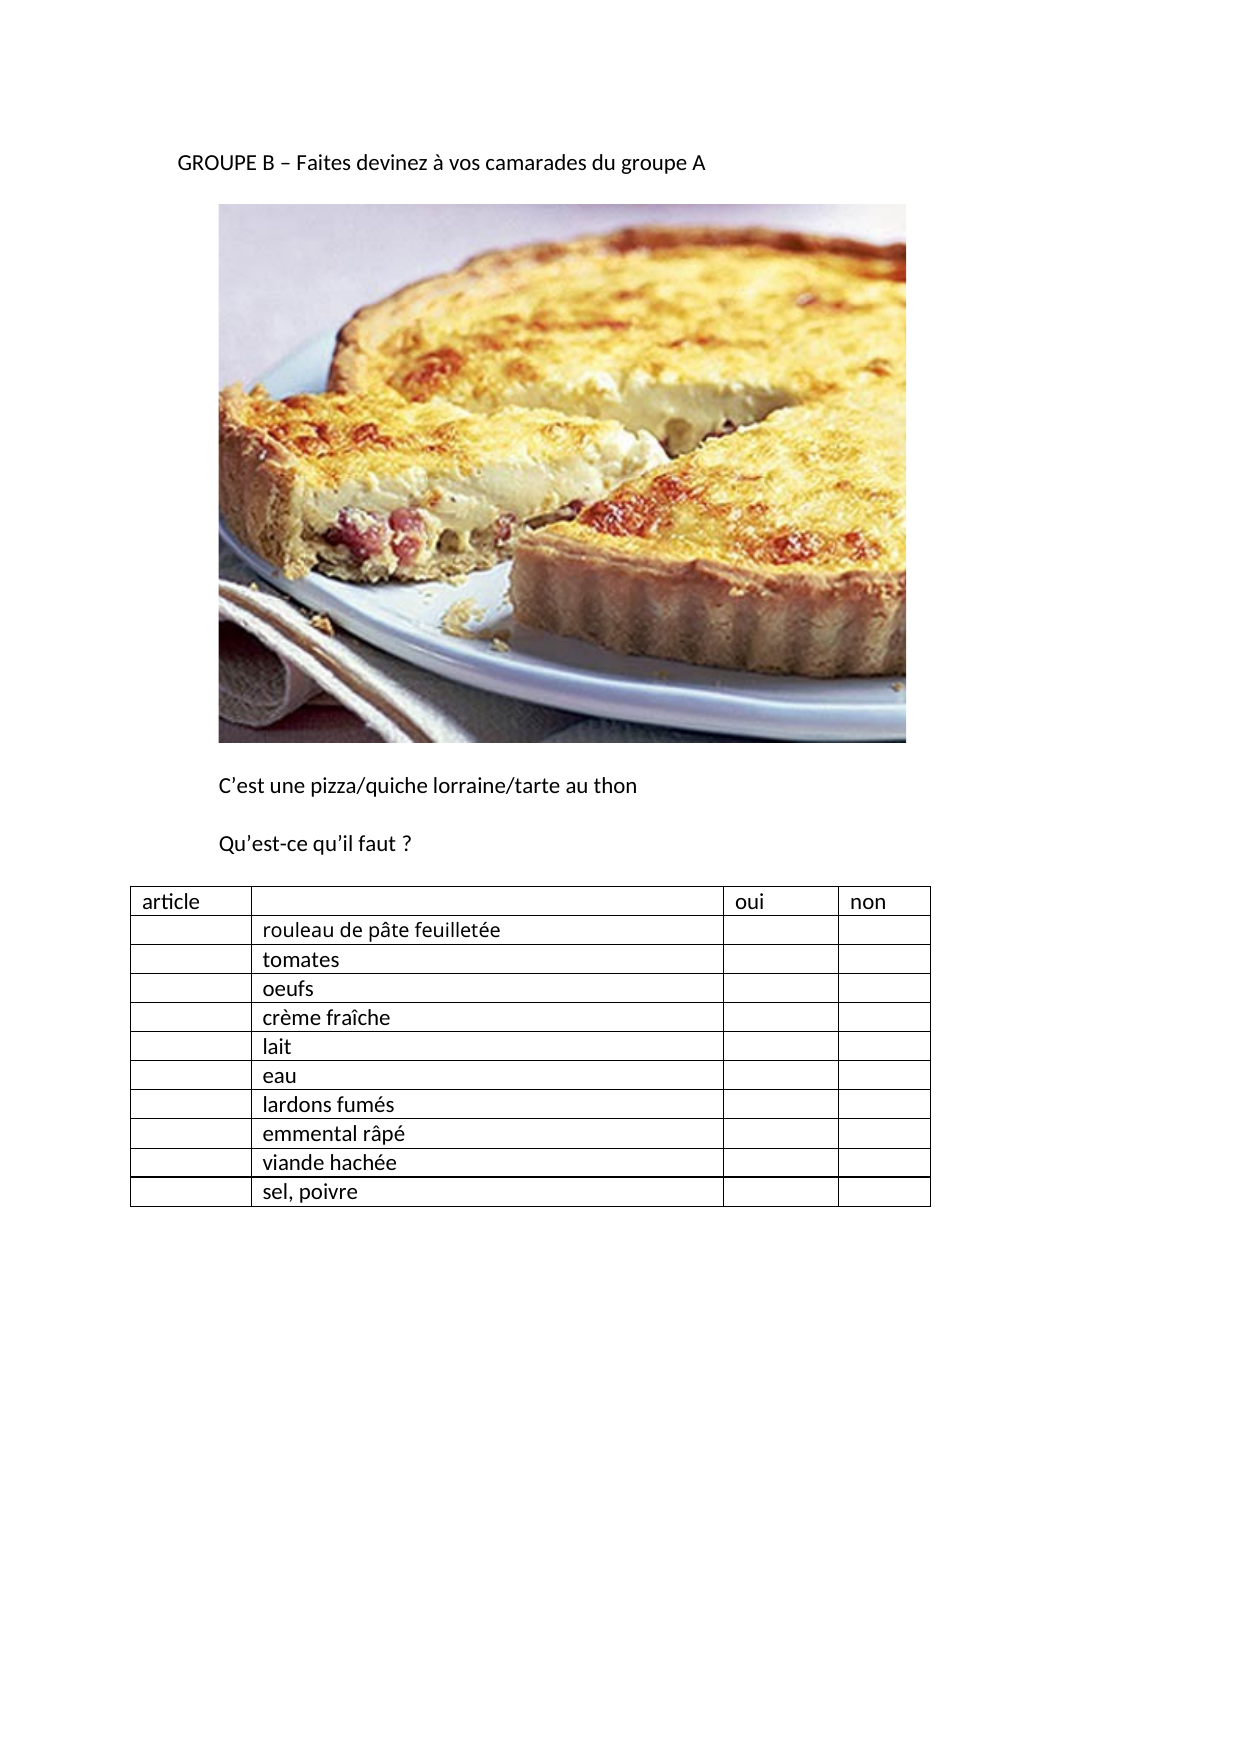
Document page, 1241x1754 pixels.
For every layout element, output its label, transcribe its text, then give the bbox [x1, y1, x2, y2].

table_cell [724, 945, 838, 973]
table_header non [839, 887, 930, 915]
table_cell sel, poivre [252, 1178, 723, 1206]
table_cell [724, 1090, 838, 1118]
table_cell lait [252, 1032, 723, 1060]
table_cell rouleau de pâte feuilletée [252, 916, 723, 944]
table_cell [724, 1032, 838, 1060]
table_cell [724, 1119, 838, 1147]
table_cell [131, 1003, 251, 1031]
table_cell crème fraîche [252, 1003, 723, 1031]
table_cell [839, 974, 930, 1002]
text Qu’est-ce qu’il faut ? [142, 829, 1063, 857]
table_cell viande hachée [252, 1149, 723, 1176]
table_cell [839, 1032, 930, 1060]
table_header article [131, 887, 251, 915]
table_header [252, 887, 723, 915]
table_cell [131, 1090, 251, 1118]
table_cell oeufs [252, 974, 723, 1002]
table_cell [131, 974, 251, 1002]
table_cell [839, 1061, 930, 1089]
table_cell [131, 1178, 251, 1206]
table_cell [839, 916, 930, 944]
text GROUPE B – Faites devinez à vos camarades du groupe A [177, 148, 1063, 176]
table_cell [839, 945, 930, 973]
table_cell [131, 1032, 251, 1060]
table_cell [839, 1119, 930, 1147]
table_cell [724, 1149, 838, 1176]
table_cell [724, 1061, 838, 1089]
table_cell [839, 1003, 930, 1031]
table_cell emmental râpé [252, 1119, 723, 1147]
table_cell [131, 916, 251, 944]
table_cell [131, 1149, 251, 1176]
text C’est une pizza/quiche lorraine/tarte au thon [142, 771, 1063, 799]
table_cell [724, 974, 838, 1002]
table_cell [839, 1090, 930, 1118]
table_cell [131, 1119, 251, 1147]
picture [218, 204, 907, 743]
table_header oui [724, 887, 838, 915]
table_cell [131, 945, 251, 973]
table_cell [724, 916, 838, 944]
table_cell [724, 1003, 838, 1031]
table_cell [131, 1061, 251, 1089]
table_cell tomates [252, 945, 723, 973]
table_cell lardons fumés [252, 1090, 723, 1118]
table_cell [839, 1149, 930, 1176]
table_cell [839, 1178, 930, 1206]
table_cell eau [252, 1061, 723, 1089]
table_cell [724, 1178, 838, 1206]
